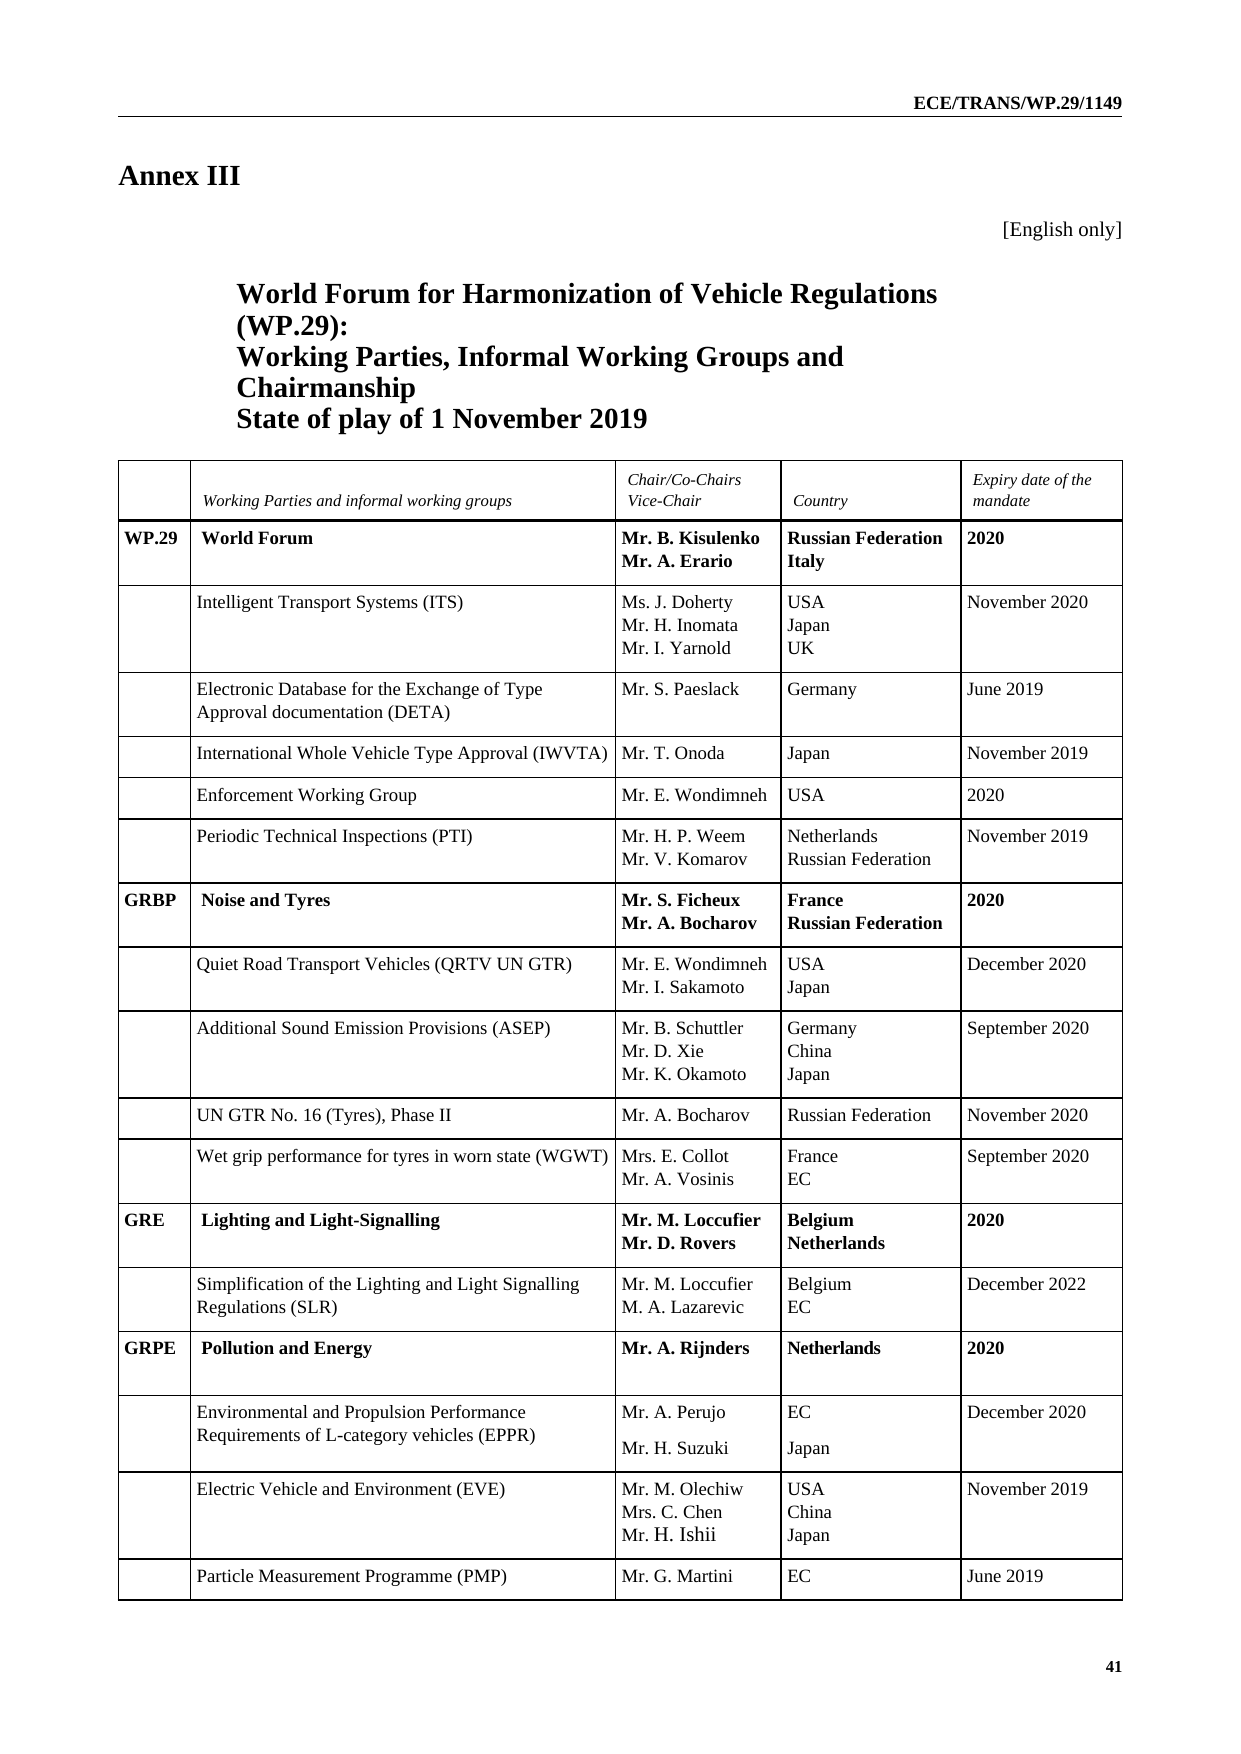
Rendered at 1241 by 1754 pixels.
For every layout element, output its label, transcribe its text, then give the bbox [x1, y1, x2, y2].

table_cell EC Japan [782, 1396, 960, 1471]
table_cell France Russian Federation [782, 884, 960, 946]
table_cell [119, 948, 190, 1010]
table_cell GRPE [119, 1332, 190, 1394]
table_cell Mr. M. Loccufier Mr. D. Rovers [616, 1204, 780, 1266]
table_cell USA China Japan [782, 1473, 960, 1558]
table_header Working Parties and informal working groups [191, 461, 615, 519]
table_cell September 2020 [962, 1140, 1122, 1202]
table_cell Periodic Technical Inspections (PTI) [191, 820, 615, 882]
table_cell December 2020 [962, 1396, 1122, 1471]
table_cell 2020 [962, 1332, 1122, 1394]
table_cell Simplification of the Lighting and Light Signalling Regulations (SLR) [191, 1268, 615, 1331]
table_cell [119, 820, 190, 882]
table_cell Mr. G. Martini [616, 1560, 780, 1599]
table_cell GRE [119, 1204, 190, 1266]
table_cell Additional Sound Emission Provisions (ASEP) [191, 1012, 615, 1097]
table_cell [119, 1268, 190, 1331]
table_header Country [782, 461, 960, 519]
table_cell November 2020 [962, 586, 1122, 672]
table_cell Particle Measurement Programme (PMP) [191, 1560, 615, 1599]
table_header Chair/Co-Chairs Vice-Chair [616, 461, 780, 519]
table_cell Mr. M. Olechiw Mrs. C. Chen Mr. H. Ishii [616, 1473, 780, 1558]
table_cell Mr. E. Wondimneh Mr. I. Sakamoto [616, 948, 780, 1010]
table_cell [119, 1140, 190, 1202]
table_cell Electric Vehicle and Environment (EVE) [191, 1473, 615, 1558]
table_cell [119, 1473, 190, 1558]
table_cell September 2020 [962, 1012, 1122, 1097]
text Annex III [118, 160, 1003, 191]
table_cell GRBP [119, 884, 190, 946]
table_cell June 2019 [962, 673, 1122, 736]
table_cell Belgium EC [782, 1268, 960, 1331]
table_cell Germany China Japan [782, 1012, 960, 1097]
table_cell Mr. H. P. Weem Mr. V. Komarov [616, 820, 780, 882]
table_cell [119, 1396, 190, 1471]
table_cell USA Japan UK [782, 586, 960, 672]
table_cell Environmental and Propulsion Performance Requirements of L-category vehicles (EPPR) [191, 1396, 615, 1471]
table_cell Enforcement Working Group [191, 778, 615, 818]
table_cell Netherlands Russian Federation [782, 820, 960, 882]
table_cell [119, 1012, 190, 1097]
table_cell Mr. T. Onoda [616, 737, 780, 777]
table_cell Mr. B. Schuttler Mr. D. Xie Mr. K. Okamoto [616, 1012, 780, 1097]
table_cell International Whole Vehicle Type Approval (IWVTA) [191, 737, 615, 777]
table_cell [119, 737, 190, 777]
table_cell 2020 [962, 778, 1122, 818]
table_cell November 2019 [962, 1473, 1122, 1558]
table_cell Mr. A. Bocharov [616, 1099, 780, 1138]
table_cell Mr. A. Rijnders [616, 1332, 780, 1394]
table_cell [119, 1099, 190, 1138]
table_header Expiry date of the mandate [962, 461, 1122, 519]
table_cell Belgium Netherlands [782, 1204, 960, 1266]
table_cell Mr. S. Paeslack [616, 673, 780, 736]
table_cell UN GTR No. 16 (Tyres), Phase II [191, 1099, 615, 1138]
table_cell Russian Federation Italy [782, 522, 960, 585]
table_cell Pollution and Energy [191, 1332, 615, 1394]
text World Forum for Harmonization of Vehicle Regulations (WP.29): Working Parties, Informal Working Groups and Chairmanship State of play of 1 November 2019 [118, 279, 1004, 435]
table_cell [119, 673, 190, 736]
table_cell [119, 778, 190, 818]
table_cell Electronic Database for the Exchange of Type Approval documentation (DETA) [191, 673, 615, 736]
table_cell November 2019 [962, 820, 1122, 882]
table_cell June 2019 [962, 1560, 1122, 1599]
table_cell Quiet Road Transport Vehicles (QRTV UN GTR) [191, 948, 615, 1010]
text [English only] [118, 216, 1122, 241]
table_cell Lighting and Light-Signalling [191, 1204, 615, 1266]
table_cell World Forum [191, 522, 615, 585]
table_cell France EC [782, 1140, 960, 1202]
table_cell 2020 [962, 1204, 1122, 1266]
table_cell Mr. A. Perujo Mr. H. Suzuki [616, 1396, 780, 1471]
table_cell Russian Federation [782, 1099, 960, 1138]
table_cell Wet grip performance for tyres in worn state (WGWT) [191, 1140, 615, 1202]
table_cell 2020 [962, 884, 1122, 946]
table_cell Mr. B. Kisulenko Mr. A. Erario [616, 522, 780, 585]
table_cell EC [782, 1560, 960, 1599]
table_cell Ms. J. Doherty Mr. H. Inomata Mr. I. Yarnold [616, 586, 780, 672]
table_cell November 2019 [962, 737, 1122, 777]
table_cell USA [782, 778, 960, 818]
table_cell Mr. E. Wondimneh [616, 778, 780, 818]
table_cell USA Japan [782, 948, 960, 1010]
table_cell [119, 586, 190, 672]
table_header [119, 461, 190, 519]
table_cell November 2020 [962, 1099, 1122, 1138]
table_cell Intelligent Transport Systems (ITS) [191, 586, 615, 672]
table_cell Netherlands [782, 1332, 960, 1394]
table_cell 2020 [962, 522, 1122, 585]
table_cell Noise and Tyres [191, 884, 615, 946]
table_cell Japan [782, 737, 960, 777]
table_cell Germany [782, 673, 960, 736]
table_cell December 2020 [962, 948, 1122, 1010]
table_cell Mrs. E. Collot Mr. A. Vosinis [616, 1140, 780, 1202]
table_cell Mr. S. Ficheux Mr. A. Bocharov [616, 884, 780, 946]
table_cell December 2022 [962, 1268, 1122, 1331]
table_cell [119, 1560, 190, 1599]
table_cell Mr. M. Loccufier M. A. Lazarevic [616, 1268, 780, 1331]
table_cell WP.29 [119, 522, 190, 585]
